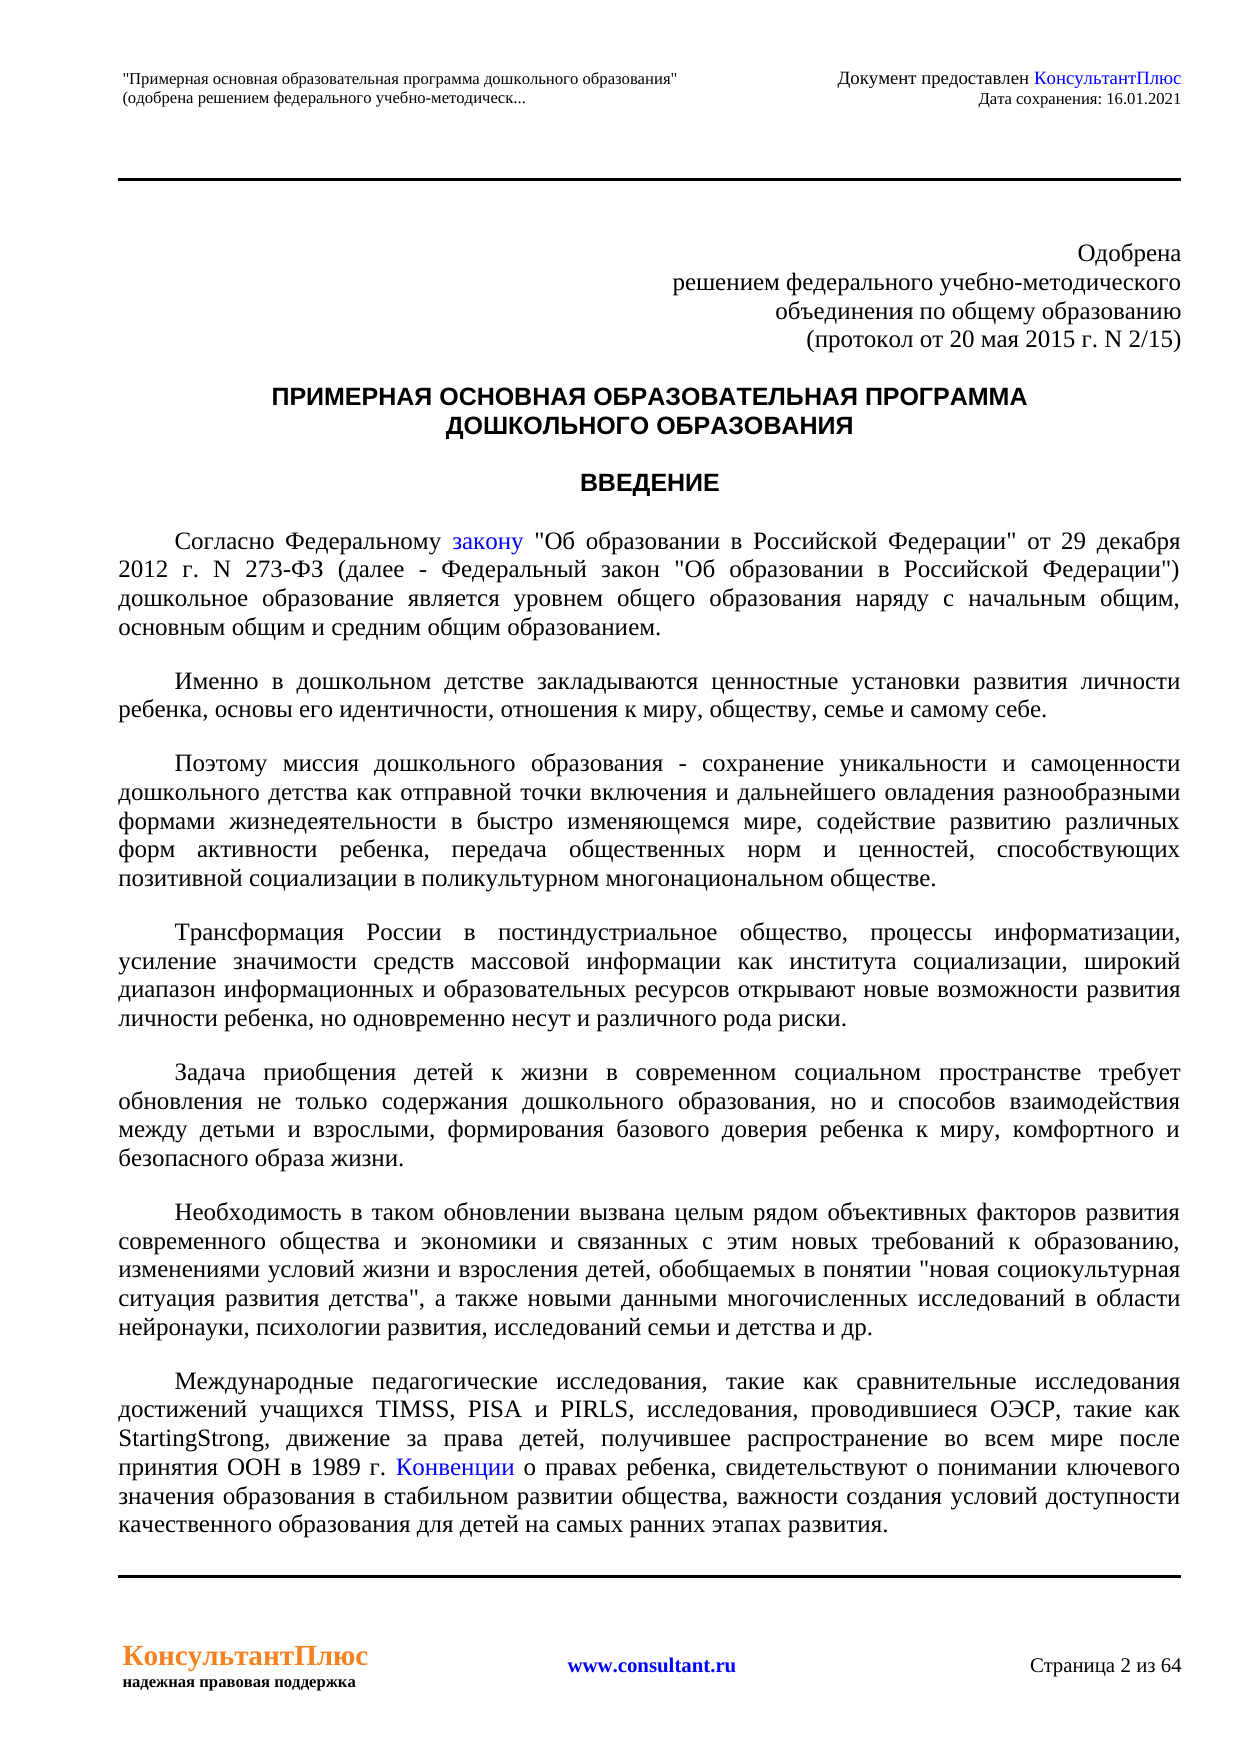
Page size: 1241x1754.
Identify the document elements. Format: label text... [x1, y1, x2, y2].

text объединения по общему образованию [118, 296, 1181, 324]
text Поэтому миссия дошкольного образования - сохранение уникальности и самоценности дошкольного детства как отправной точки включения и дальнейшего овладения разнообразными формами жизнедеятельности в быстро изменяющемся мире, содействие развитию различных форм активности ребенка, передача общественных норм и ценностей, способствующих позитивной социализации в поликультурном многонациональном обществе. [118, 748, 1181, 892]
text Согласно Федеральному закону "Об образовании в Российской Федерации" от 29 декабря 2012 г. N 273-ФЗ (далее - Федеральный закон "Об образовании в Российской Федерации") дошкольное образование является уровнем общего образования наряду с начальным общим, основным общим и средним общим образованием. [118, 526, 1181, 641]
text Именно в дошкольном детстве закладываются ценностные установки развития личности ребенка, основы его идентичности, отношения к миру, обществу, семье и самому себе. [118, 666, 1181, 723]
title ПРИМЕРНАЯ ОСНОВНАЯ ОБРАЗОВАТЕЛЬНАЯ ПРОГРАММА [118, 382, 1181, 411]
text Одобрена [118, 238, 1181, 267]
text Необходимость в таком обновлении вызвана целым рядом объективных факторов развития современного общества и экономики и связанных с этим новых требований к образованию, изменениями условий жизни и взросления детей, обобщаемых в понятии "новая социокультурная ситуация развития детства", а также новыми данными многочисленных исследований в области нейронауки, психологии развития, исследований семьи и детства и др. [118, 1197, 1181, 1341]
text Международные педагогические исследования, такие как сравнительные исследования достижений учащихся TIMSS, PISA и PIRLS, исследования, проводившиеся ОЭСР, такие как StartingStrong, движение за права детей, получившее распространение во всем мире после принятия ООН в 1989 г. Конвенции о правах ребенка, свидетельствуют о понимании ключевого значения образования в стабильном развитии общества, важности создания условий доступности качественного образования для детей на самых ранних этапах развития. [118, 1366, 1181, 1538]
text решением федерального учебно-методического [118, 267, 1181, 296]
title ВВЕДЕНИЕ [118, 468, 1181, 497]
text Трансформация России в постиндустриальное общество, процессы информатизации, усиление значимости средств массовой информации как института социализации, широкий диапазон информационных и образовательных ресурсов открывают новые возможности развития личности ребенка, но одновременно несут и различного рода риски. [118, 917, 1181, 1032]
title ДОШКОЛЬНОГО ОБРАЗОВАНИЯ [118, 411, 1181, 439]
text Задача приобщения детей к жизни в современном социальном пространстве требует обновления не только содержания дошкольного образования, но и способов взаимодействия между детьми и взрослыми, формирования базового доверия ребенка к миру, комфортного и безопасного образа жизни. [118, 1057, 1181, 1172]
text (протокол от 20 мая 2015 г. N 2/15) [118, 324, 1181, 353]
